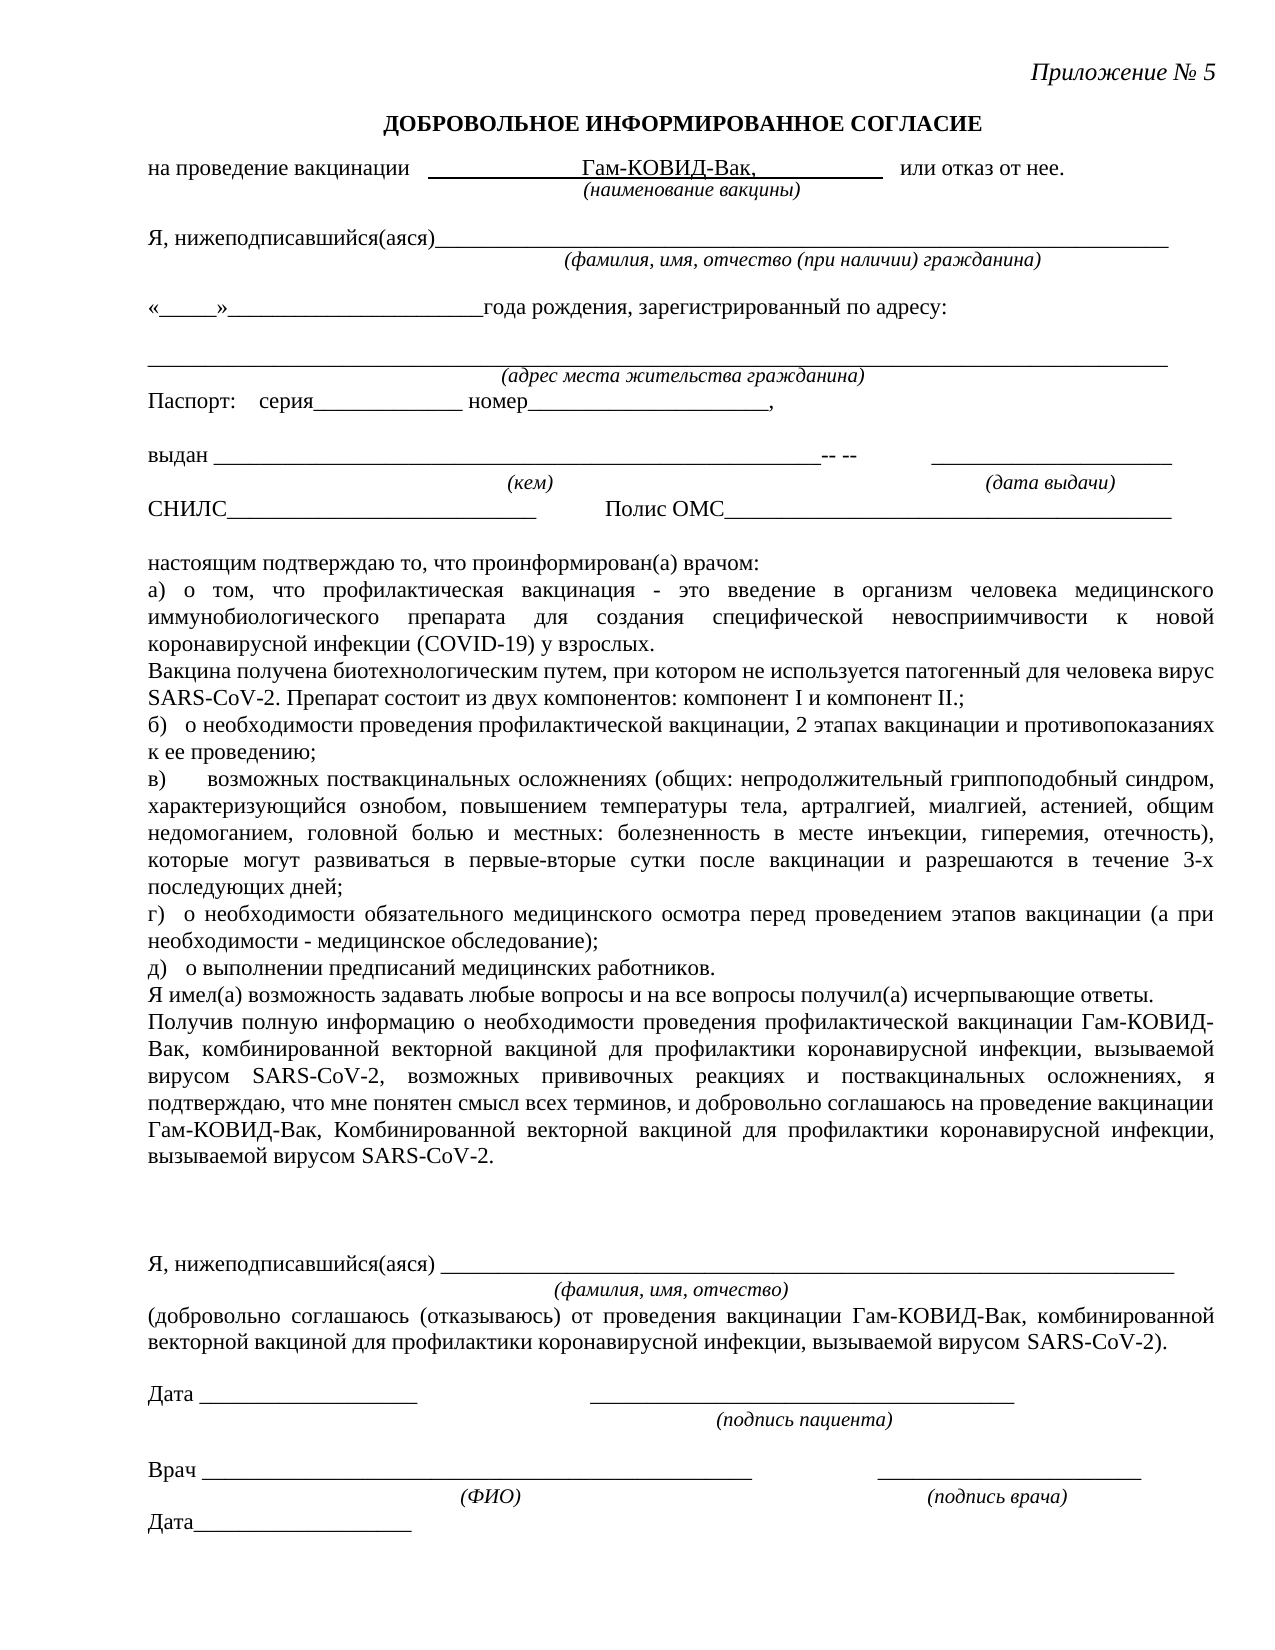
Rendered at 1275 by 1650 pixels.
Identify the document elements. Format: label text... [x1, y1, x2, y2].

text (наименование вакцины) [583, 182, 1216, 200]
subtitle Приложение № 5 [148, 59, 1216, 86]
text Я, нижеподписавшийся(аяся) ________________________________________________________________ [148, 1253, 1216, 1276]
text а) о том, что профилактическая вакцинация - это введение в организм человека медицинского иммунобиологического препарата для создания специфической невосприимчивости к новой коронавирусной инфекции (COVID-19) у взрослых. [148, 576, 1216, 657]
text Я, нижеподписавшийся(аяся)________________________________________________________________ [148, 227, 1216, 250]
text (фамилия, имя, отчество (при наличии) гражданина) [578, 252, 1197, 270]
subtitle (кем) (дата выдачи) [148, 468, 1216, 495]
text (фамилия, имя, отчество (при наличии) гражданина) [148, 252, 579, 270]
text Вакцина получена биотехнологическим путем, при котором не используется патогенный для человека вирус SARS-CoV-2. Препарат состоит из двух компонентов: компонент I и компонент II.; [148, 657, 1216, 711]
subtitle выдан _____________________________________________________-- -- _____________________ [148, 441, 1216, 468]
text д) о выполнении предписаний медицинских работников. [148, 953, 1216, 981]
text настоящим подтверждаю то, что проинформирован(а) врачом: [148, 549, 1216, 576]
text (фамилия, имя, отчество) [554, 1276, 1216, 1302]
text (адрес места жительства гражданина) [150, 369, 1216, 386]
text _________________________________________________________________________________________ [148, 346, 1216, 369]
subtitle ДОБРОВОЛЬНОЕ ИНФОРМИРОВАННОЕ СОГЛАСИЕ [150, 113, 1216, 136]
text Врач ________________________________________________ _______________________ [148, 1456, 1216, 1483]
subtitle Паспорт: серия_____________ номер_____________________, [148, 386, 1216, 413]
text «_____» года рождения, зарегистрированный по адресу: [148, 296, 1216, 319]
text Я имел(а) возможность задавать любые вопросы и на все вопросы получил(а) исчерпывающие ответы. [148, 981, 1216, 1007]
text б) о необходимости проведения профилактической вакцинации, 2 этапах вакцинации и противопоказаниях к ее проведению; [148, 711, 1216, 765]
text (ФИО) (подпись врача) [148, 1483, 1216, 1508]
text на проведение вакцинации Гам-КОВИД-Вак, или отказ от нее. [148, 157, 1216, 180]
subtitle СНИЛС___________________________ Полис ОМС_______________________________________ [148, 495, 1216, 522]
text Дата ___________________ _____________________________________ [148, 1380, 1216, 1406]
text г) о необходимости обязательного медицинского осмотра перед проведением этапов вакцинации (а при необходимости - медицинское обследование); [148, 899, 1216, 953]
text в) возможных поствакцинальных осложнениях (общих: непродолжительный гриппоподобный синдром, характеризующийся ознобом, повышением температуры тела, артралгией, миалгией, астенией, общим недомоганием, головной болью и местных: болезненность в месте инъекции, гиперемия, отечность), которые могут развиваться в первые-вторые сутки после вакцинации и разрешаются в течение 3-х последующих дней; [148, 765, 1216, 899]
text Получив полную информацию о необходимости проведения профилактической вакцинации Гам-КОВИД-Вак, комбинированной векторной вакциной для профилактики коронавирусной инфекции, вызываемой вирусом SARS-CoV-2, возможных прививочных реакциях и поствакцинальных осложнениях, я подтверждаю, что мне понятен смысл всех терминов, и добровольно соглашаюсь на проведение вакцинации Гам-КОВИД-Вак, Комбинированной векторной вакциной для профилактики коронавирусной инфекции, вызываемой вирусом SARS-CoV-2. [148, 1007, 1216, 1169]
text Дата___________________ [148, 1508, 1216, 1534]
text (подпись пациента) [148, 1406, 1216, 1431]
text (добровольно соглашаюсь (отказываюсь) от проведения вакцинации Гам-КОВИД-Вак, комбинированной векторной вакциной для профилактики коронавирусной инфекции, вызываемой вирусом SARS-CoV-2). [148, 1302, 1216, 1355]
